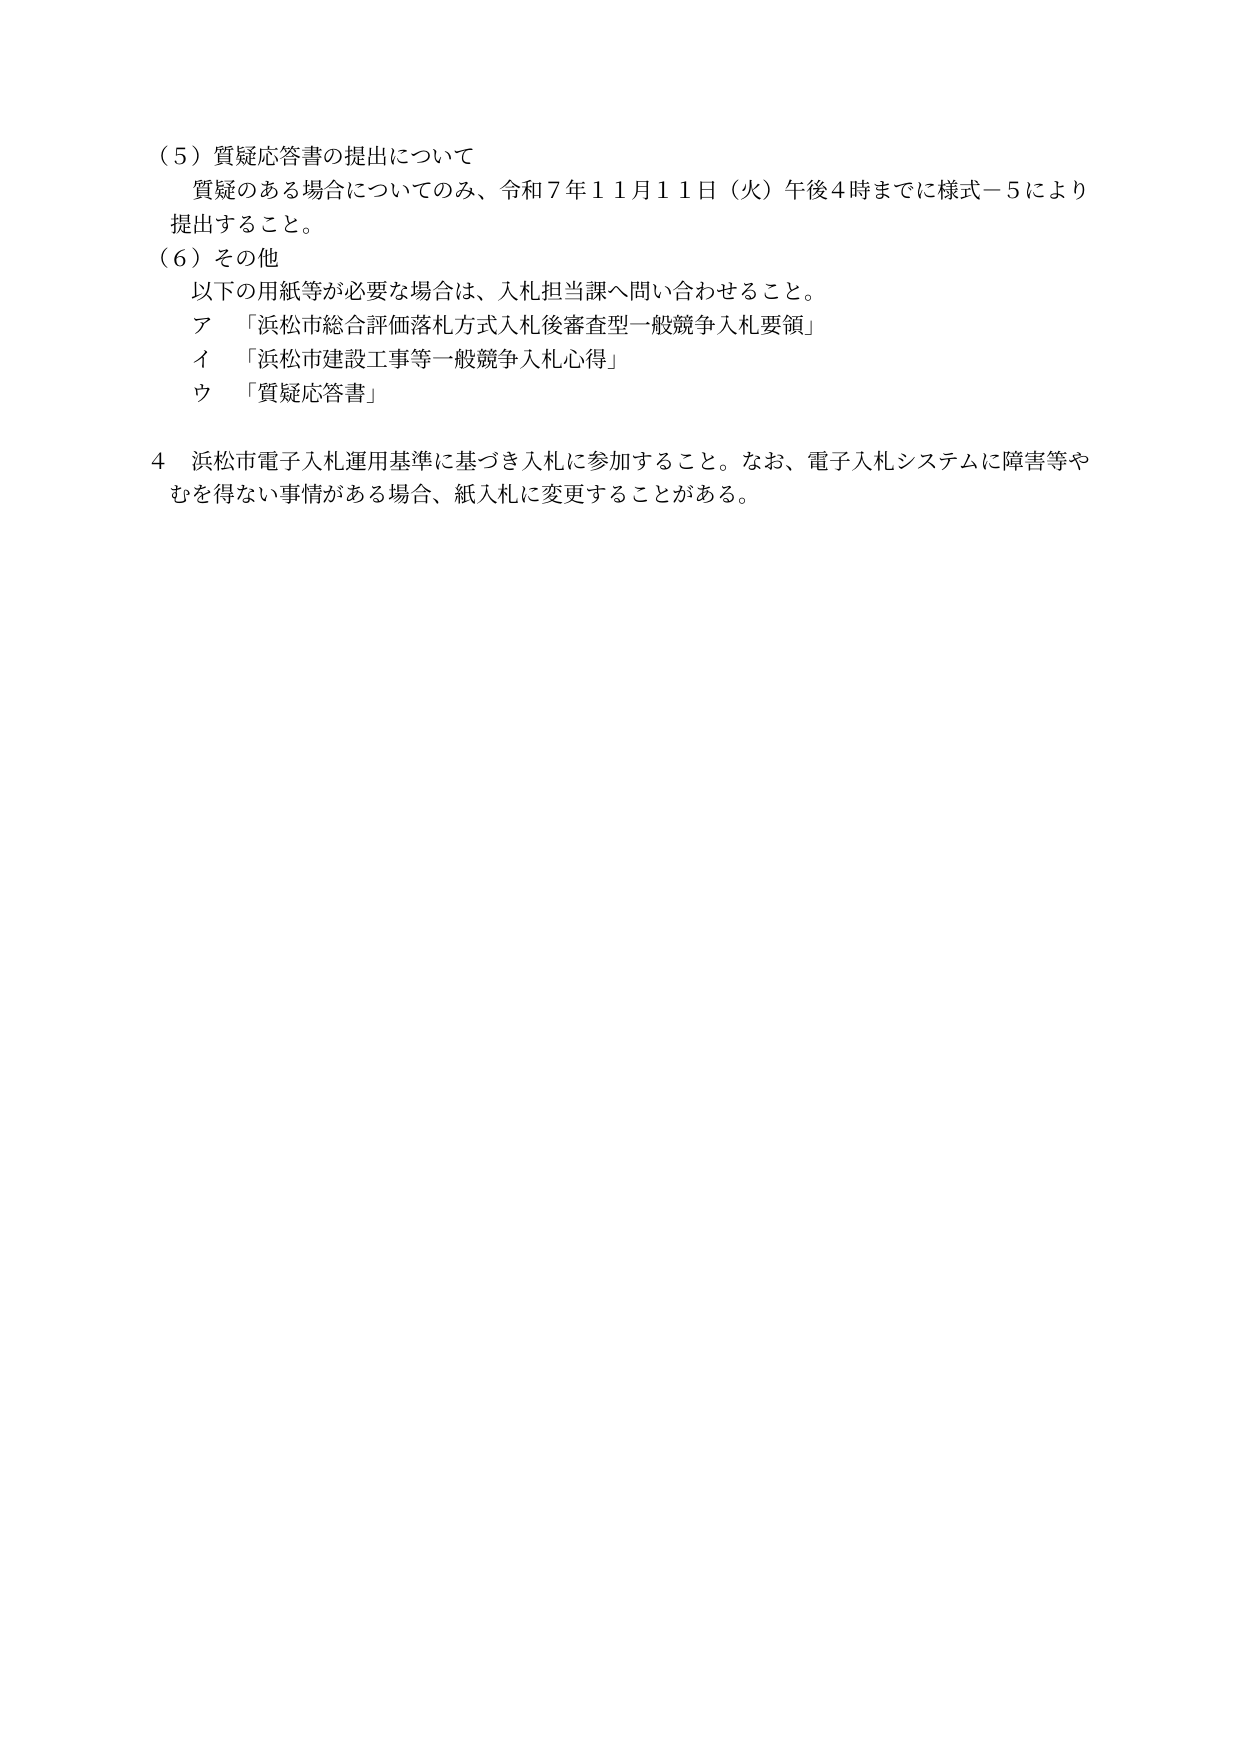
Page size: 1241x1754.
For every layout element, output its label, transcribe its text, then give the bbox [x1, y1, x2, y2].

text 以下の用紙等が必要な場合は、入札担当課へ問い合わせること。 [148, 273, 1092, 307]
text ウ 「質疑応答書」 [148, 375, 1092, 409]
text 質疑のある場合についてのみ、令和７年１１月１１日（火）午後４時までに様式－５により提出すること。 [171, 172, 1092, 239]
text ４ 浜松市電子入札運用基準に基づき入札に参加すること。なお、電子入札システムに障害等やむを得ない事情がある場合、紙入札に変更することがある。 [148, 443, 1092, 510]
text ア 「浜松市総合評価落札方式入札後審査型一般競争入札要領」 [148, 307, 1092, 341]
text （５）質疑応答書の提出について [148, 138, 1092, 172]
text （６）その他 [148, 239, 1092, 273]
text イ 「浜松市建設工事等一般競争入札心得」 [148, 341, 1092, 375]
